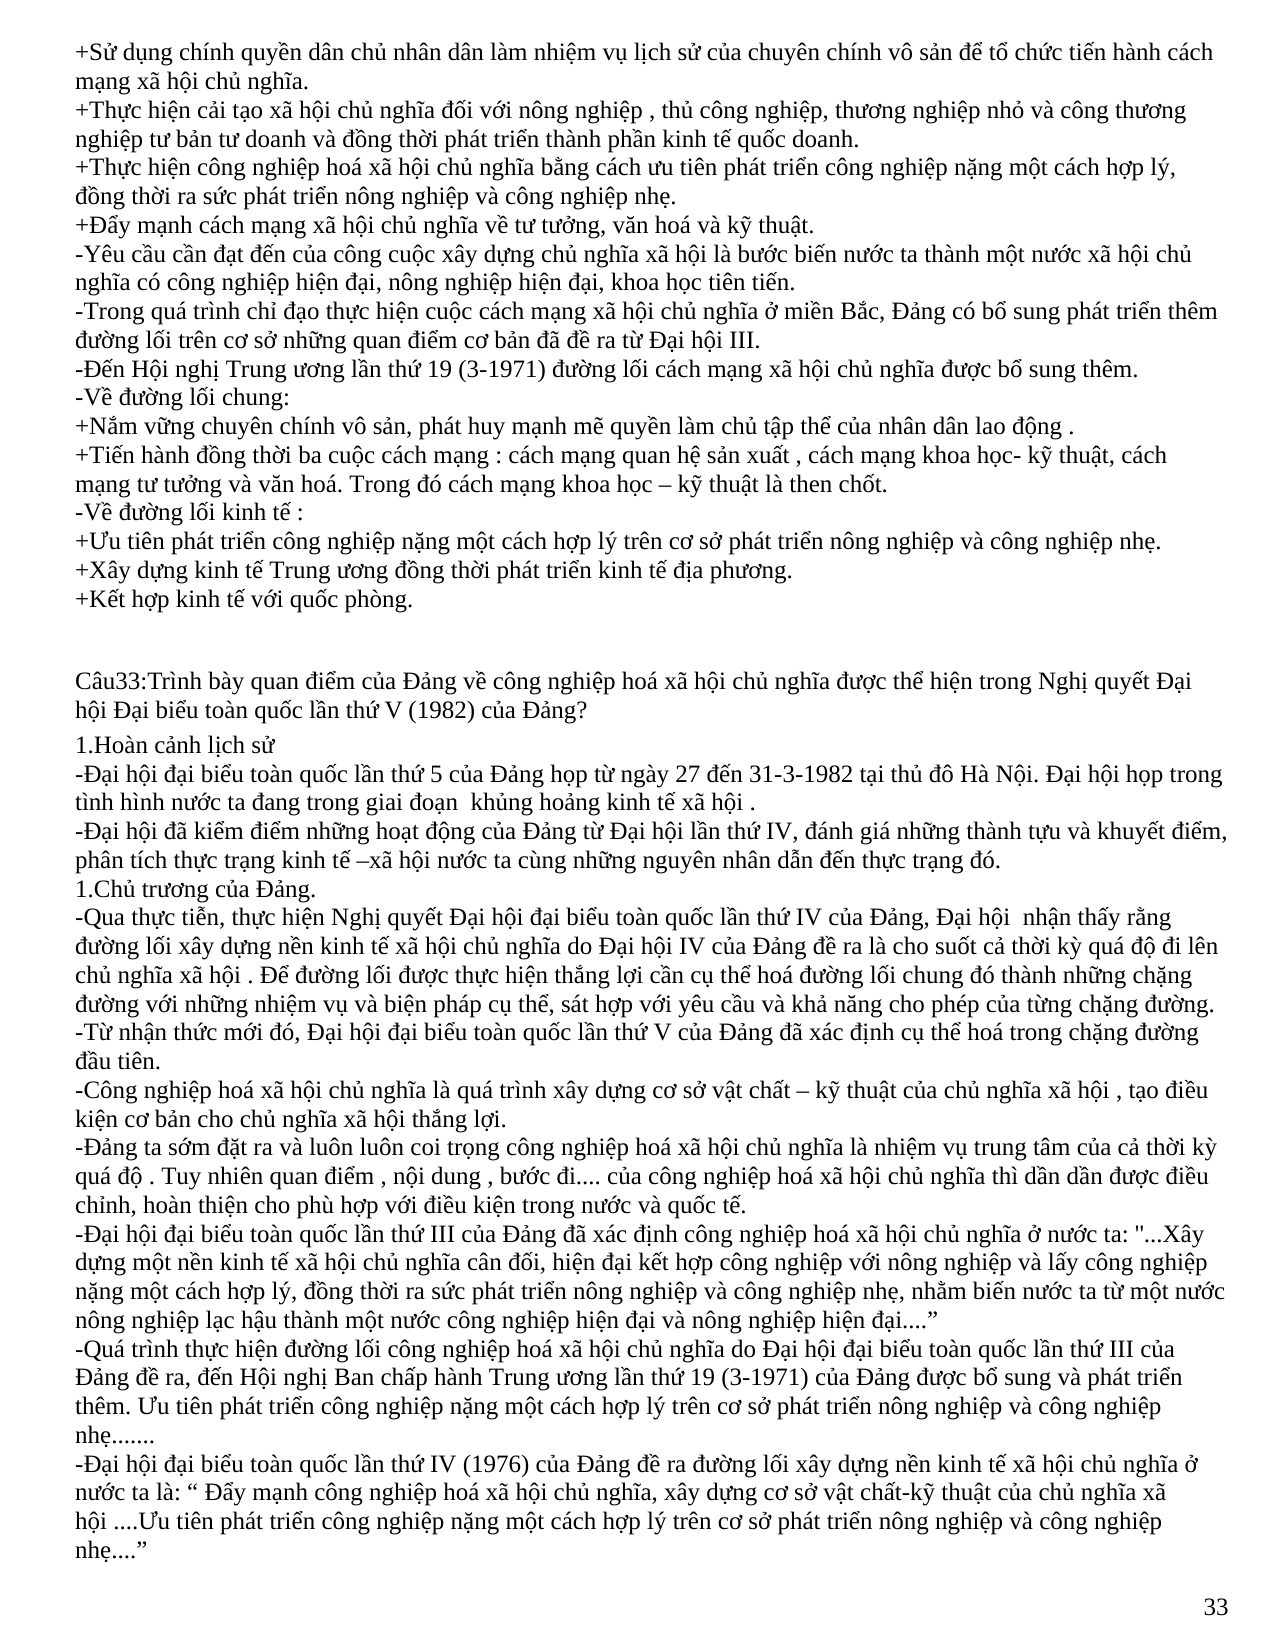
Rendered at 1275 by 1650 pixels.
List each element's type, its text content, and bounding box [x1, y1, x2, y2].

text +Kết hợp kinh tế với quốc phòng. [75, 584, 1228, 612]
text -Về đường lối chung: [75, 382, 1228, 411]
text +Tiến hành đồng thời ba cuộc cách mạng : cách mạng quan hệ sản xuất , cách mạng khoa học- kỹ thuật, cách mạng tư tưởng và văn hoá. Trong đó cách mạng khoa học – kỹ thuật là then chốt. [75, 440, 1228, 497]
text -Từ nhận thức mới đó, Đại hội đại biểu toàn quốc lần thứ V của Đảng đã xác định cụ thể hoá trong chặng đường đầu tiên. [75, 1017, 1228, 1075]
text -Đảng ta sớm đặt ra và luôn luôn coi trọng công nghiệp hoá xã hội chủ nghĩa là nhiệm vụ trung tâm của cả thời kỳ quá độ . Tuy nhiên quan điểm , nội dung , bước đi.... của công nghiệp hoá xã hội chủ nghĩa thì dần dần được điều chỉnh, hoàn thiện cho phù hợp với điều kiện trong nước và quốc tế. [75, 1132, 1228, 1219]
text +Nắm vững chuyên chính vô sản, phát huy mạnh mẽ quyền làm chủ tập thể của nhân dân lao động . [75, 411, 1228, 440]
text 1.Hoàn cảnh lịch sử [75, 730, 1228, 759]
text +Sử dụng chính quyền dân chủ nhân dân làm nhiệm vụ lịch sử của chuyên chính vô sản để tổ chức tiến hành cách mạng xã hội chủ nghĩa. [75, 37, 1228, 95]
text +Đẩy mạnh cách mạng xã hội chủ nghĩa về tư tưởng, văn hoá và kỹ thuật. [75, 210, 1228, 239]
text -Trong quá trình chỉ đạo thực hiện cuộc cách mạng xã hội chủ nghĩa ở miền Bắc, Đảng có bổ sung phát triển thêm đường lối trên cơ sở những quan điểm cơ bản đã đề ra từ Đại hội III. [75, 296, 1228, 354]
text -Quá trình thực hiện đường lối công nghiệp hoá xã hội chủ nghĩa do Đại hội đại biểu toàn quốc lần thứ III của Đảng đề ra, đến Hội nghị Ban chấp hành Trung ương lần thứ 19 (3-1971) của Đảng được bổ sung và phát triển thêm. Ưu tiên phát triển công nghiệp nặng một cách hợp lý trên cơ sở phát triển nông nghiệp và công nghiệp nhẹ....... [75, 1334, 1228, 1449]
text -Yêu cầu cần đạt đến của công cuộc xây dựng chủ nghĩa xã hội là bước biến nước ta thành một nước xã hội chủ nghĩa có công nghiệp hiện đại, nông nghiệp hiện đại, khoa học tiên tiến. [75, 239, 1228, 296]
text -Đại hội đại biểu toàn quốc lần thứ III của Đảng đã xác định công nghiệp hoá xã hội chủ nghĩa ở nước ta: ''...Xây dựng một nền kinh tế xã hội chủ nghĩa cân đối, hiện đại kết hợp công nghiệp với nông nghiệp và lấy công nghiệp nặng một cách hợp lý, đồng thời ra sức phát triển nông nghiệp và công nghiệp nhẹ, nhằm biến nước ta từ một nước nông nghiệp lạc hậu thành một nước công nghiệp hiện đại và nông nghiệp hiện đại....” [75, 1219, 1228, 1334]
text -Công nghiệp hoá xã hội chủ nghĩa là quá trình xây dựng cơ sở vật chất – kỹ thuật của chủ nghĩa xã hội , tạo điều kiện cơ bản cho chủ nghĩa xã hội thắng lợi. [75, 1075, 1228, 1132]
text 1.Chủ trương của Đảng. [75, 874, 1228, 902]
text +Thực hiện cải tạo xã hội chủ nghĩa đối với nông nghiệp , thủ công nghiệp, thương nghiệp nhỏ và công thương nghiệp tư bản tư doanh và đồng thời phát triển thành phần kinh tế quốc doanh. [75, 95, 1228, 152]
text -Đại hội đại biểu toàn quốc lần thứ IV (1976) của Đảng đề ra đường lối xây dựng nền kinh tế xã hội chủ nghĩa ở nước ta là: “ Đẩy mạnh công nghiệp hoá xã hội chủ nghĩa, xây dựng cơ sở vật chất-kỹ thuật của chủ nghĩa xã hội ....Ưu tiên phát triển công nghiệp nặng một cách hợp lý trên cơ sở phát triển nông nghiệp và công nghiệp nhẹ....” [75, 1449, 1228, 1564]
text -Đại hội đã kiểm điểm những hoạt động của Đảng từ Đại hội lần thứ IV, đánh giá những thành tựu và khuyết điểm, phân tích thực trạng kinh tế –xã hội nước ta cùng những nguyên nhân dẫn đến thực trạng đó. [75, 816, 1228, 874]
text Câu33:Trình bày quan điểm của Đảng về công nghiệp hoá xã hội chủ nghĩa được thể hiện trong Nghị quyết Đại hội Đại biểu toàn quốc lần thứ V (1982) của Đảng? [75, 666, 1228, 724]
text +Thực hiện công nghiệp hoá xã hội chủ nghĩa bằng cách ưu tiên phát triển công nghiệp nặng một cách hợp lý, đồng thời ra sức phát triển nông nghiệp và công nghiệp nhẹ. [75, 152, 1228, 210]
text +Ưu tiên phát triển công nghiệp nặng một cách hợp lý trên cơ sở phát triển nông nghiệp và công nghiệp nhẹ. [75, 526, 1228, 555]
text -Về đường lối kinh tế : [75, 497, 1228, 526]
text -Đến Hội nghị Trung ương lần thứ 19 (3-1971) đường lối cách mạng xã hội chủ nghĩa được bổ sung thêm. [75, 354, 1228, 382]
text -Qua thực tiễn, thực hiện Nghị quyết Đại hội đại biểu toàn quốc lần thứ IV của Đảng, Đại hội nhận thấy rằng đường lối xây dựng nền kinh tế xã hội chủ nghĩa do Đại hội IV của Đảng đề ra là cho suốt cả thời kỳ quá độ đi lên chủ nghĩa xã hội . Để đường lối được thực hiện thắng lợi cần cụ thể hoá đường lối chung đó thành những chặng đường với những nhiệm vụ và biện pháp cụ thể, sát hợp với yêu cầu và khả năng cho phép của từng chặng đường. [75, 902, 1228, 1017]
text +Xây dựng kinh tế Trung ương đồng thời phát triển kinh tế địa phương. [75, 555, 1228, 584]
text -Đại hội đại biểu toàn quốc lần thứ 5 của Đảng họp từ ngày 27 đến 31-3-1982 tại thủ đô Hà Nội. Đại hội họp trong tình hình nước ta đang trong giai đoạn khủng hoảng kinh tế xã hội . [75, 759, 1228, 816]
